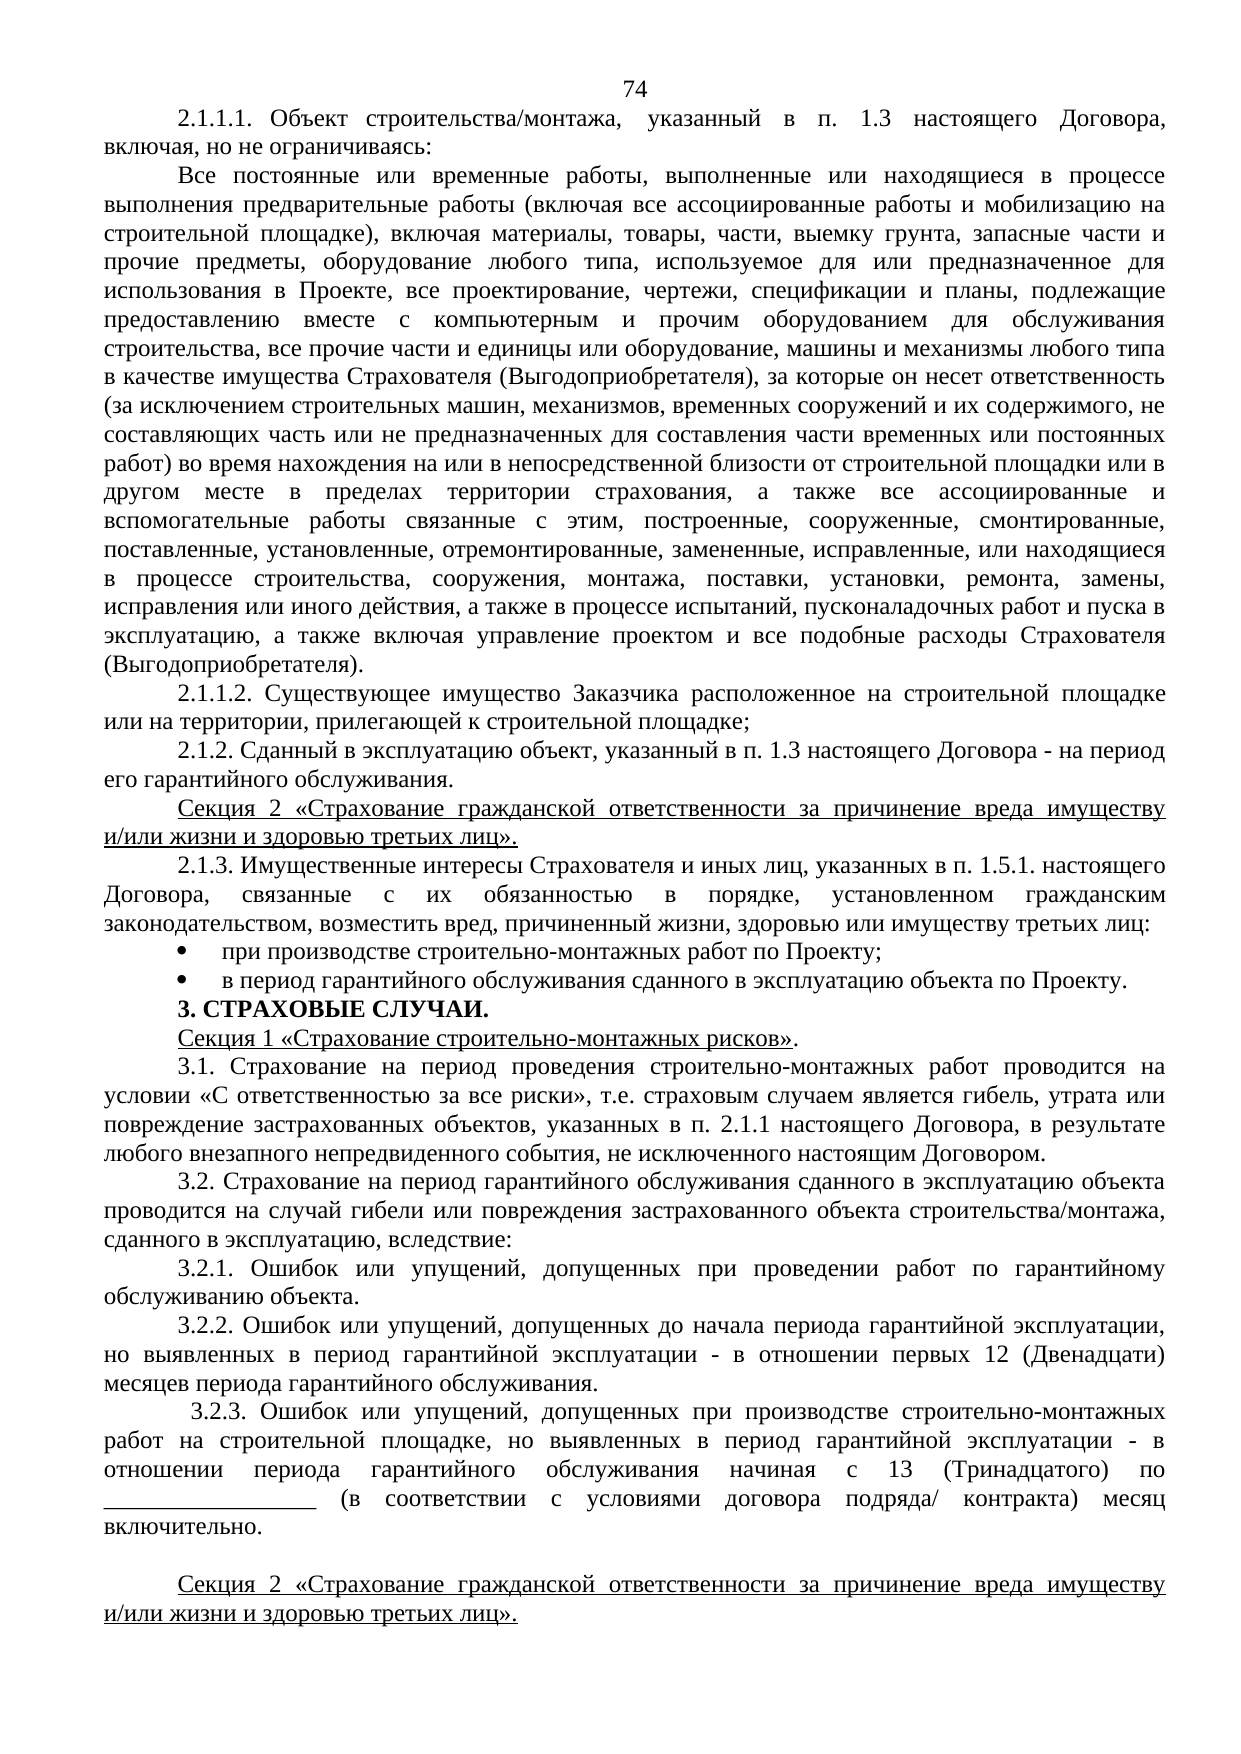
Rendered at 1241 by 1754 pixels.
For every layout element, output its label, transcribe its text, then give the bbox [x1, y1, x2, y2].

text 3.2. Страхование на период гарантийного обслуживания сданного в эксплуатацию объекта проводится на случай гибели или повреждения застрахованного объекта строительства/монтажа, сданного в эксплуатацию, вследствие: [103, 1166, 1166, 1253]
text 2.1.2. Сданный в эксплуатацию объект, указанный в п. 1.3 настоящего Договора - на период его гарантийного обслуживания. [103, 735, 1166, 793]
text 3.2.1. Ошибок или упущений, допущенных при проведении работ по гарантийному обслуживанию объекта. [103, 1253, 1166, 1310]
text 2.1.1.2. Существующее имущество Заказчика расположенное на строительной площадке или на территории, прилегающей к строительной площадке; [103, 678, 1166, 735]
text 3. СТРАХОВЫЕ СЛУЧАИ. [103, 994, 1166, 1023]
text 2.1.1.1. Объект строительства/монтажа, указанный в п. 1.3 настоящего Договора, включая, но не ограничиваясь: [103, 103, 1166, 160]
text Секция 1 «Страхование строительно-монтажных рисков». [103, 1023, 1166, 1051]
text 3.2.3. Ошибок или упущений, допущенных при производстве строительно-монтажных работ на строительной площадке, но выявленных в период гарантийной эксплуатации - в отношении периода гарантийного обслуживания начиная с 13 (Тринадцатого) по _________________ (в соответствии с условиями договора подряда/ контракта) месяц включительно. [103, 1396, 1166, 1540]
text Все постоянные или временные работы, выполненные или находящиеся в процессе выполнения предварительные работы (включая все ассоциированные работы и мобилизацию на строительной площадке), включая материалы, товары, части, выемку грунта, запасные части и прочие предметы, оборудование любого типа, используемое для или предназначенное для использования в Проекте, все проектирование, чертежи, спецификации и планы, подлежащие предоставлению вместе с компьютерным и прочим оборудованием для обслуживания строительства, все прочие части и единицы или оборудование, машины и механизмы любого типа в качестве имущества Страхователя (Выгодоприобретателя), за которые он несет ответственность (за исключением строительных машин, механизмов, временных сооружений и их содержимого, не составляющих часть или не предназначенных для составления части временных или постоянных работ) во время нахождения на или в непосредственной близости от строительной площадки или в другом месте в пределах территории страхования, а также все ассоциированные и вспомогательные работы связанные с этим, построенные, сооруженные, смонтированные, поставленные, установленные, отремонтированные, замененные, исправленные, или находящиеся в процессе строительства, сооружения, монтажа, поставки, установки, ремонта, замены, исправления или иного действия, а также в процессе испытаний, пусконаладочных работ и пуска в эксплуатацию, а также включая управление проектом и все подобные расходы Страхователя (Выгодоприобретателя). [103, 160, 1166, 678]
text Секция 2 «Страхование гражданской ответственности за причинение вреда имуществу и/или жизни и здоровью третьих лиц». [103, 1569, 1166, 1626]
text 3.2.2. Ошибок или упущений, допущенных до начала периода гарантийной эксплуатации, но выявленных в период гарантийной эксплуатации - в отношении первых 12 (Двенадцати) месяцев периода гарантийного обслуживания. [103, 1310, 1166, 1396]
list в период гарантийного обслуживания сданного в эксплуатацию объекта по Проекту. [103, 965, 1167, 994]
list при производстве строительно-монтажных работ по Проекту; [103, 936, 1167, 965]
text 3.1. Страхование на период проведения строительно-монтажных работ проводится на условии «С ответственностью за все риски», т.е. страховым случаем является гибель, утрата или повреждение застрахованных объектов, указанных в п. 2.1.1 настоящего Договора, в результате любого внезапного непредвиденного события, не исключенного настоящим Договором. [103, 1051, 1166, 1166]
text 2.1.3. Имущественные интересы Страхователя и иных лиц, указанных в п. 1.5.1. настоящего Договора, связанные с их обязанностью в порядке, установленном гражданским законодательством, возместить вред, причиненный жизни, здоровью или имуществу третьих лиц: [103, 850, 1167, 936]
text Секция 2 «Страхование гражданской ответственности за причинение вреда имуществу и/или жизни и здоровью третьих лиц». [103, 793, 1166, 850]
